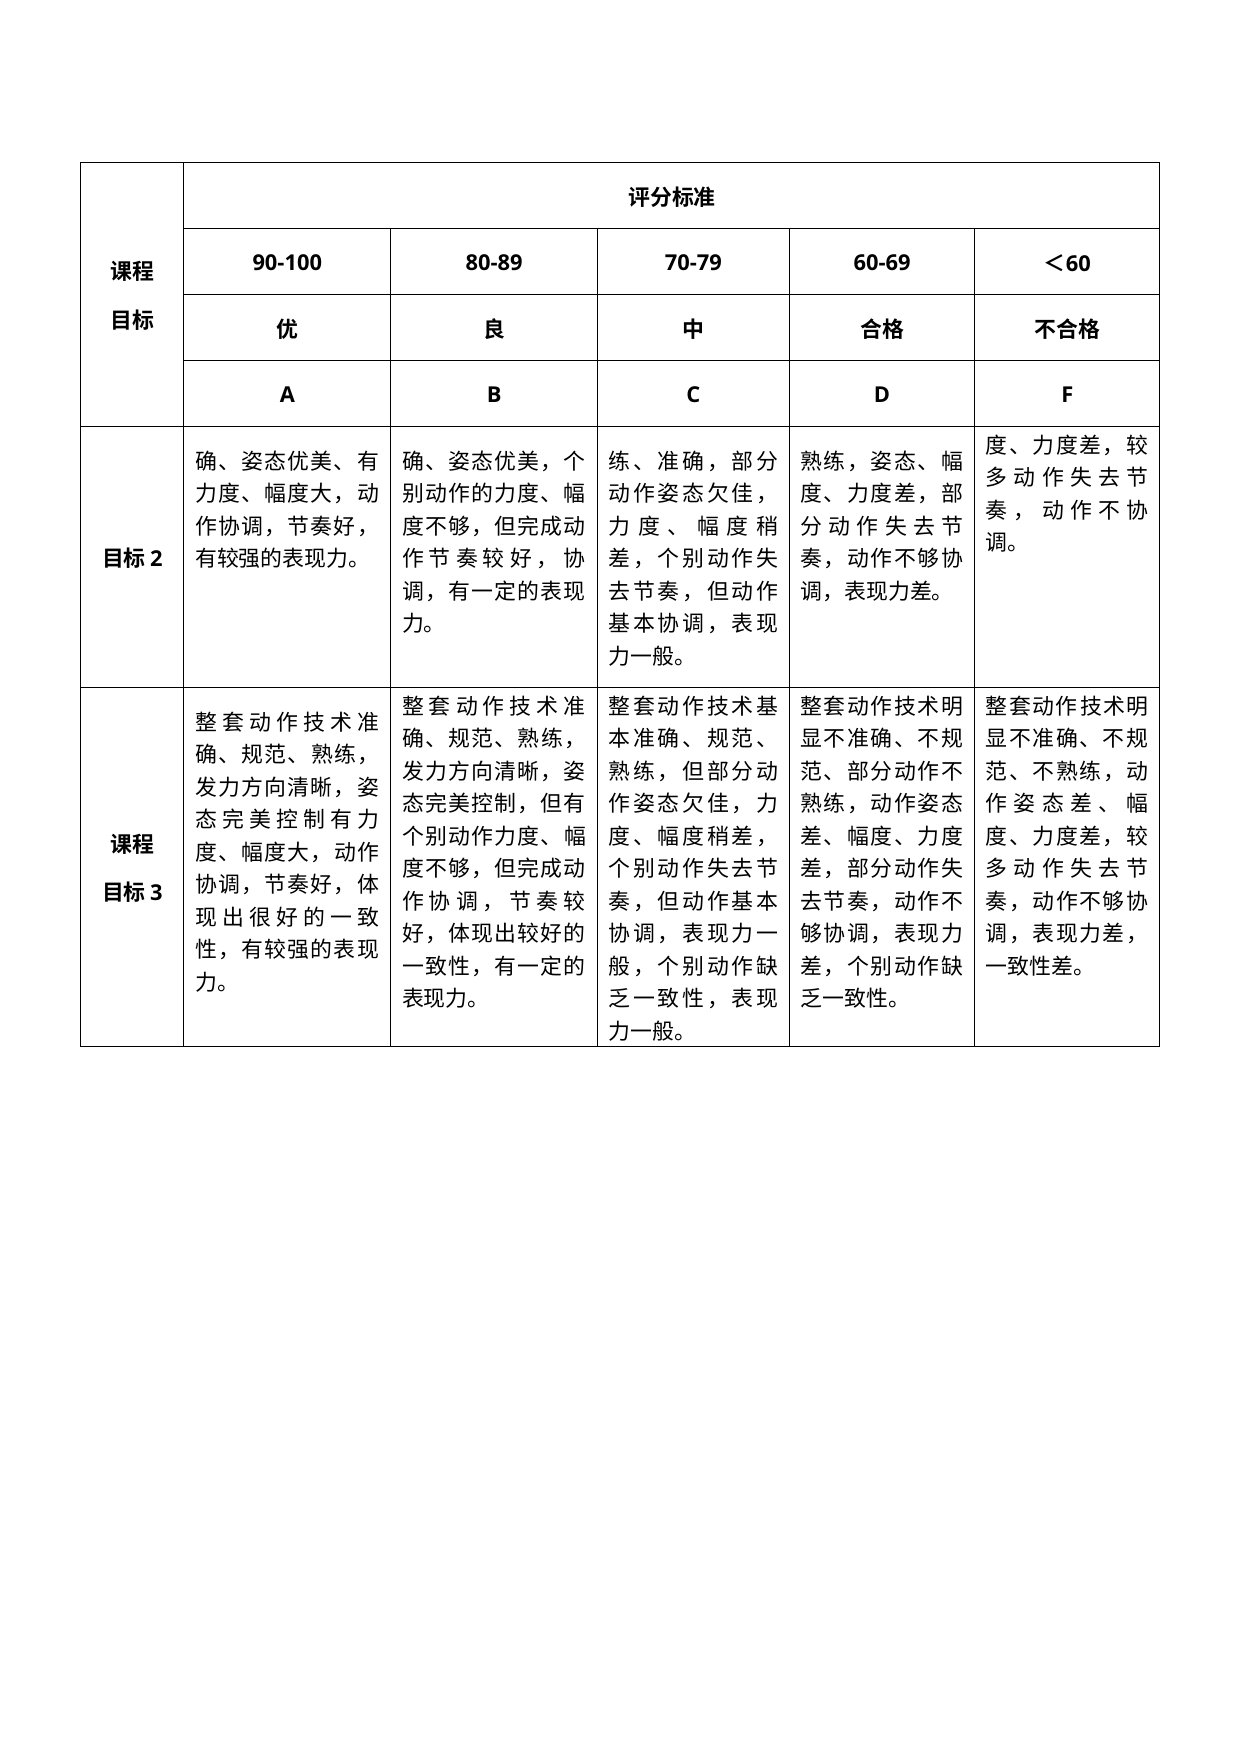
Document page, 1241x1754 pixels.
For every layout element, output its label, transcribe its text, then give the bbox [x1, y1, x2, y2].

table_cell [790, 427, 974, 687]
table_cell 优 [184, 295, 390, 360]
table_cell 90-100 [184, 229, 390, 294]
table_cell 整套动作技术明显不准确、不规范、部分动作不熟练，动作姿态差、幅度、力度差，部分动作失去节奏，动作不够协调，表现力差，个别动作缺乏一致性。 [790, 688, 974, 1046]
table_cell 80-89 [391, 229, 597, 294]
table_cell 不合格 [975, 295, 1159, 360]
table_cell 良 [391, 295, 597, 360]
table_cell A [184, 361, 390, 426]
table_cell 课程 目标3 [81, 688, 183, 1046]
table_cell F [975, 361, 1159, 426]
table_header 评分标准 [184, 163, 1159, 228]
table_cell 整套动作技术基本准确、规范、熟练，但部分动作姿态欠佳，力度、幅度稍差，个别动作失去节奏，但动作基本协调，表现力一般，个别动作缺乏一致性，表现力一般。 [598, 688, 789, 1046]
table_cell 课程 目标2 [81, 427, 183, 687]
table_cell 整套动作明显不熟练，姿态、幅度、力度差，较多动作失去节奏，动作不协调。 [975, 427, 1159, 687]
table_cell 整套动作技术明显不准确、不规范、不熟练，动作姿态差、幅度、力度差，较多动作失去节奏，动作不够协调，表现力差，一致性差。 [975, 688, 1159, 1046]
table_cell 60-69 [790, 229, 974, 294]
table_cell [184, 427, 390, 687]
table_cell C [598, 361, 789, 426]
table_cell 70-79 [598, 229, 789, 294]
table_cell 合格 [790, 295, 974, 360]
table_cell 整套动作技术准确、规范、熟练，发力方向清晰，姿态完美控制，但有个别动作力度、幅度不够，但完成动作协调，节奏较好，体现出较好的一致性，有一定的表现力。 [391, 688, 597, 1046]
table_cell 整套动作技术准确、规范、熟练，发力方向清晰，姿态完美控制有力度、幅度大，动作协调，节奏好，体现出很好的一致性，有较强的表现力。 [184, 688, 390, 1046]
table_cell D [790, 361, 974, 426]
table_cell 中 [598, 295, 789, 360]
table_cell ＜60 [975, 229, 1159, 294]
table_cell B [391, 361, 597, 426]
table_header 课程 目标 [81, 163, 183, 426]
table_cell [391, 427, 597, 687]
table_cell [598, 427, 789, 687]
